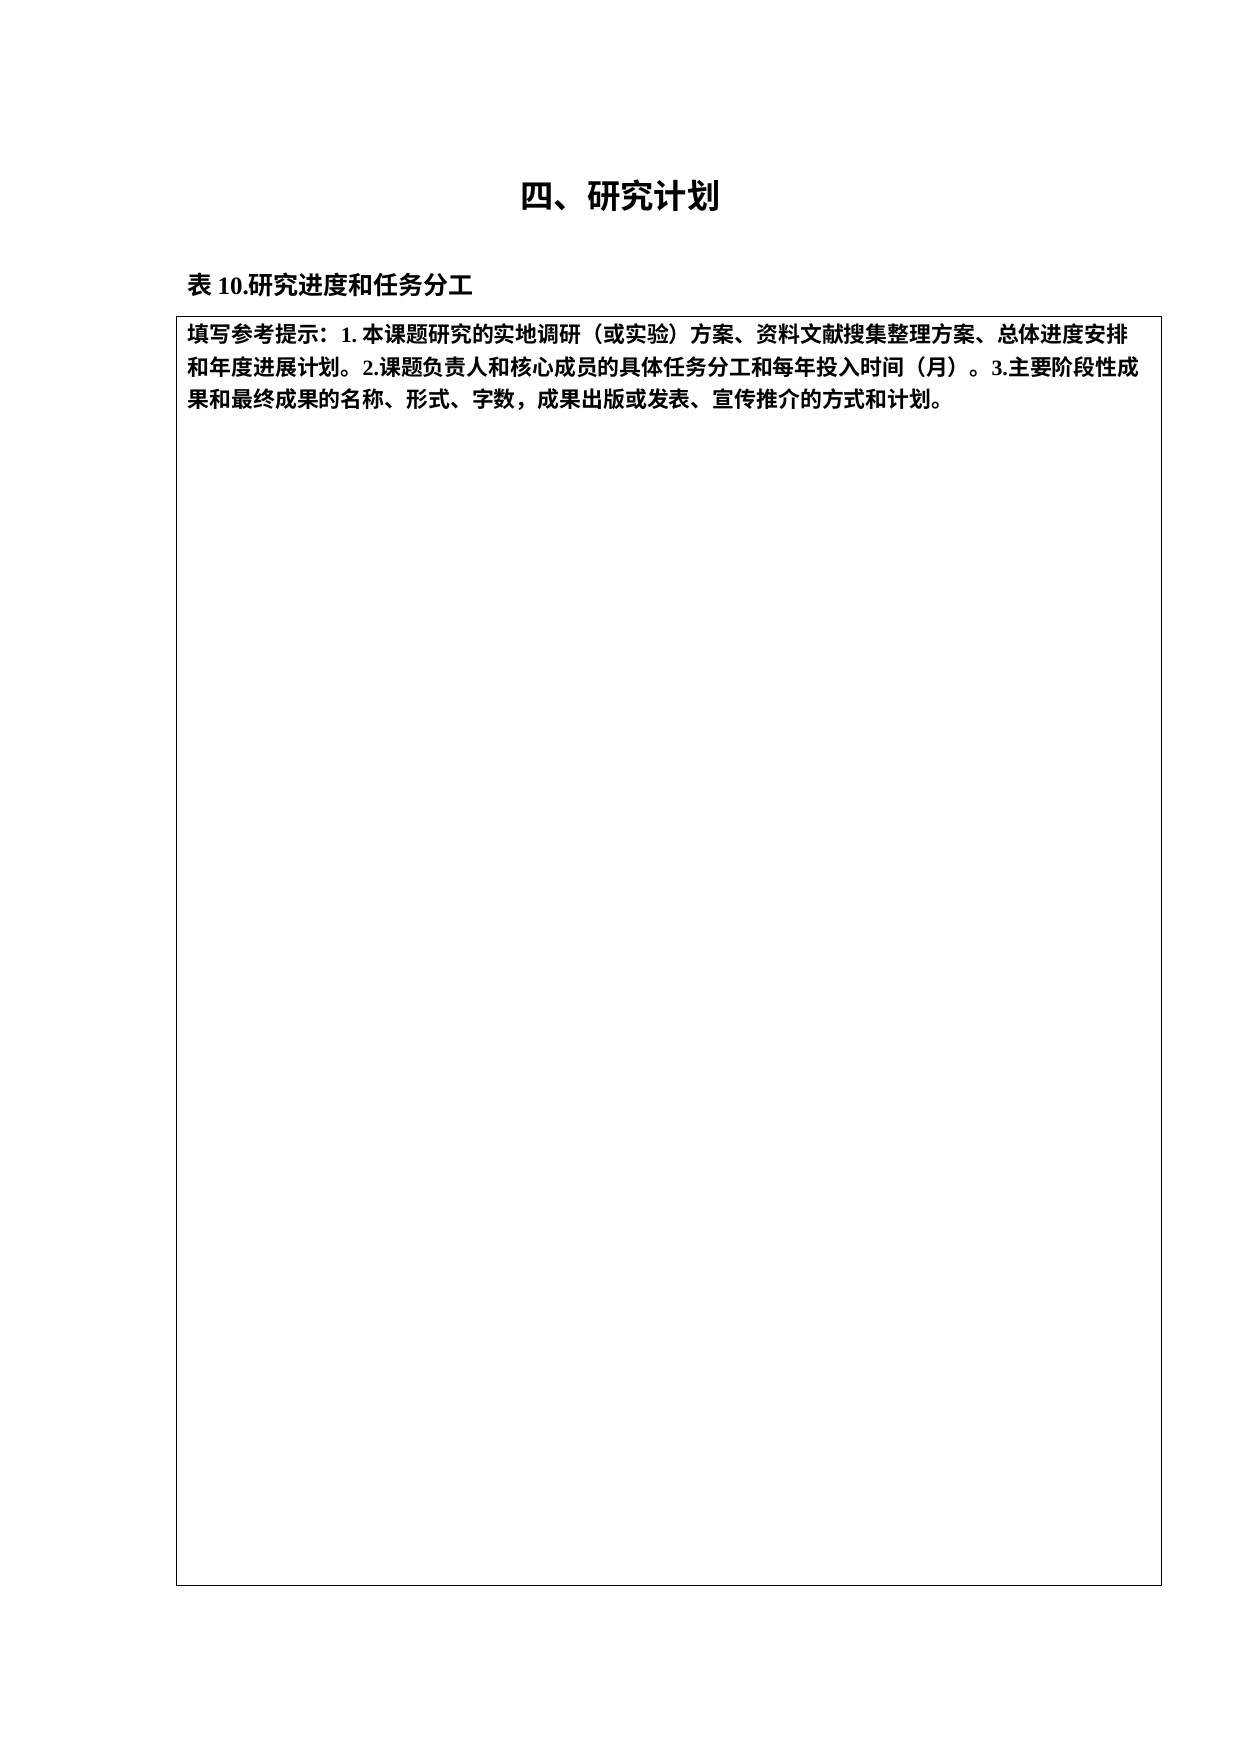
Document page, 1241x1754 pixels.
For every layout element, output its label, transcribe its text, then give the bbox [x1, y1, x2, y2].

text 表10.研究进度和任务分工 [187, 251, 1053, 316]
text 四、研究计划 [187, 162, 1053, 227]
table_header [177, 317, 1161, 1584]
